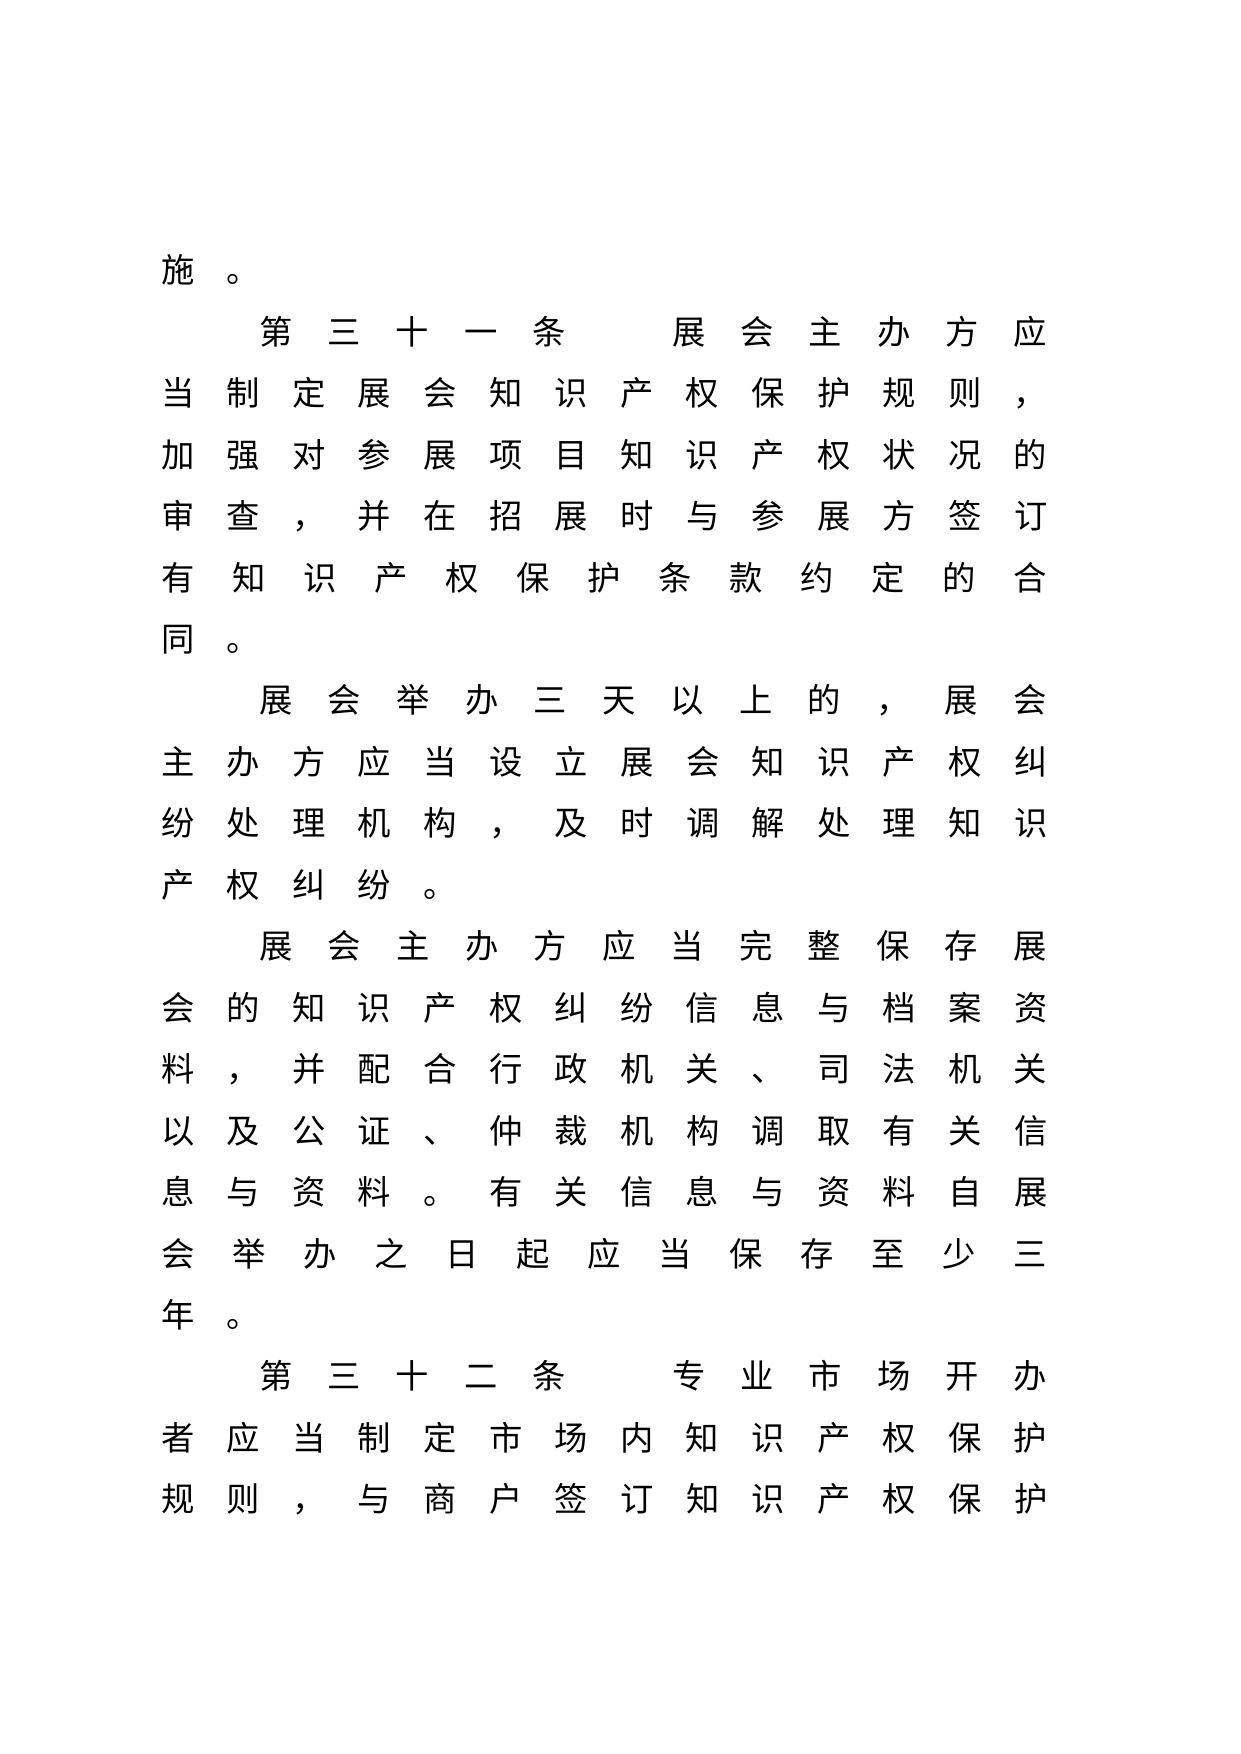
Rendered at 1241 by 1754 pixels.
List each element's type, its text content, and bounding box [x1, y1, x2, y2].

text 第三十一条 展会主办方应当制定展会知识产权保护规则，加强对参展项目知识产权状况的审查，并在招展时与参展方签订有知识产权保护条款约定的合同。 [161, 299, 1079, 668]
text 展会举办三天以上的，展会主办方应当设立展会知识产权纠纷处理机构，及时调解处理知识产权纠纷。 [161, 668, 1079, 913]
text 展会主办方应当完整保存展会的知识产权纠纷信息与档案资料，并配合行政机关、司法机关以及公证、仲裁机构调取有关信息与资料。有关信息与资料自展会举办之日起应当保存至少三年。 [161, 913, 1079, 1344]
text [161, 1344, 1079, 1528]
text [161, 237, 1079, 299]
